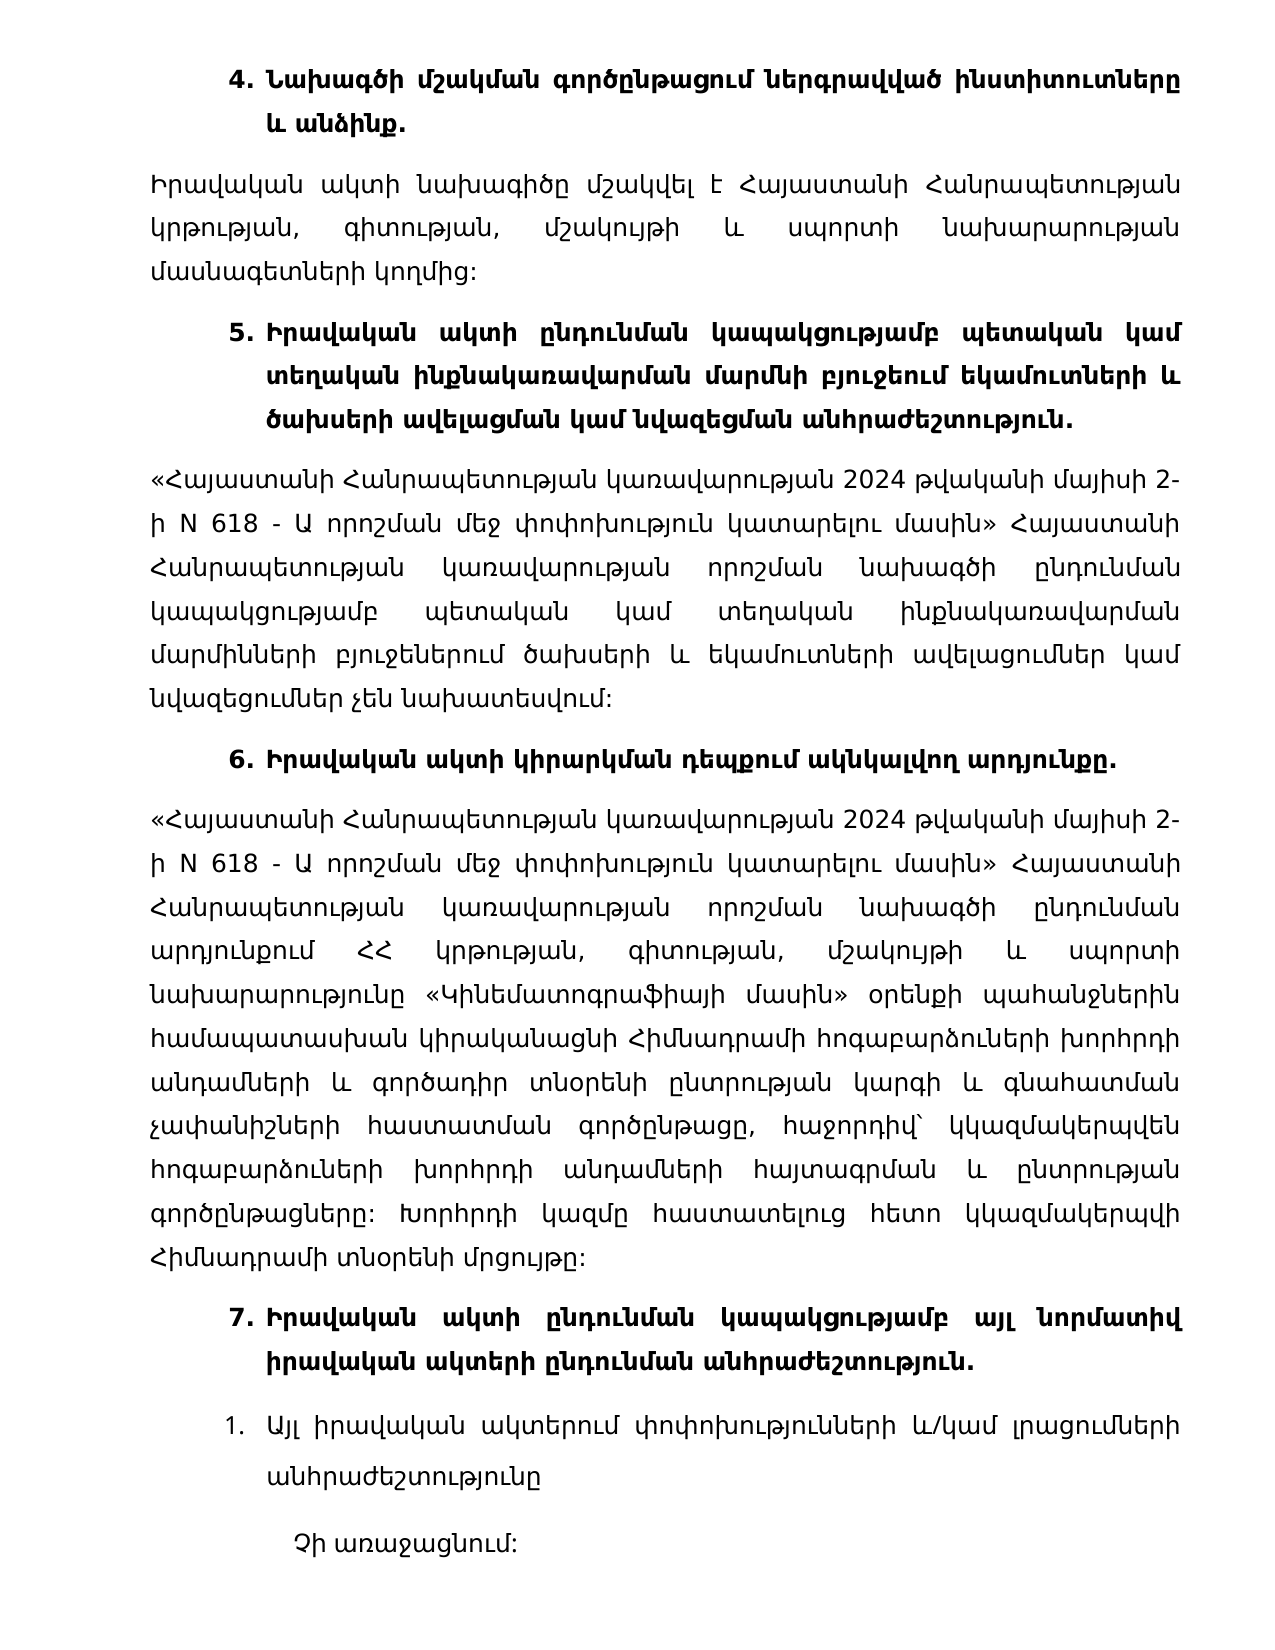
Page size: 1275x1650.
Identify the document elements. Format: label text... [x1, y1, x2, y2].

text «Հայաստանի Հանրապետության կառավարության 2024 թվականի մայիսի 2-ի N 618 - Ա որոշման մեջ փոփոխություն կատարելու մասին» Հայաստանի Հանրապետության կառավարության որոշման նախագծի ընդունման արդյունքում ՀՀ կրթության, գիտության, մշակույթի և սպորտի նախարարությունը «Կինեմատոգրաֆիայի մասին» օրենքի պահանջներին համապատասխան կիրականացնի Հիմնադրամի հոգաբարձուների խորհրդի անդամների և գործադիր տնօրենի ընտրության կարգի և գնահատման չափանիշների հաստատման գործընթացը, հաջորդիվ՝ կկազմակերպվեն հոգաբարձուների խորհրդի անդամների հայտագրման և ընտրության գործընթացները: Խորհրդի կազմը հաստատելուց հետո կկազմակերպվի Հիմնադրամի տնօրենի մրցույթը: [150, 805, 1181, 1272]
list Նախագծի մշակման գործընթացում ներգրավված ինստիտուտները և անձինք. [228, 66, 1181, 138]
list Իրավական ակտի կիրարկման դեպքում ակնկալվող արդյունքը. [228, 745, 1181, 774]
list Այլ իրավական ակտերում փոփոխությունների և/կամ լրացումների անհրաժեշտությունը [224, 1407, 1181, 1492]
text Իրավական ակտի նախագիծը մշակվել է Հայաստանի Հանրապետության կրթության, գիտության, մշակույթի և սպորտի նախարարության մասնագետների կողմից: [150, 170, 1181, 286]
text Չի առաջացնում: [150, 1526, 1181, 1560]
list Իրավական ակտի ընդունման կապակցությամբ այլ նորմատիվ իրավական ակտերի ընդունման անհրաժեշտություն. [228, 1303, 1181, 1376]
text «Հայաստանի Հանրապետության կառավարության 2024 թվականի մայիսի 2-ի N 618 - Ա որոշման մեջ փոփոխություն կատարելու մասին» Հայաստանի Հանրապետության կառավարության որոշման նախագծի ընդունման կապակցությամբ պետական կամ տեղական ինքնակառավարման մարմինների բյուջեներում ծախսերի և եկամուտների ավելացումներ կամ նվազեցումներ չեն նախատեսվում: [150, 466, 1181, 713]
list Իրավական ակտի ընդունման կապակցությամբ պետական կամ տեղական ինքնակառավարման մարմնի բյուջեում եկամուտների և ծախսերի ավելացման կամ նվազեցման անհրաժեշտություն. [228, 318, 1181, 434]
